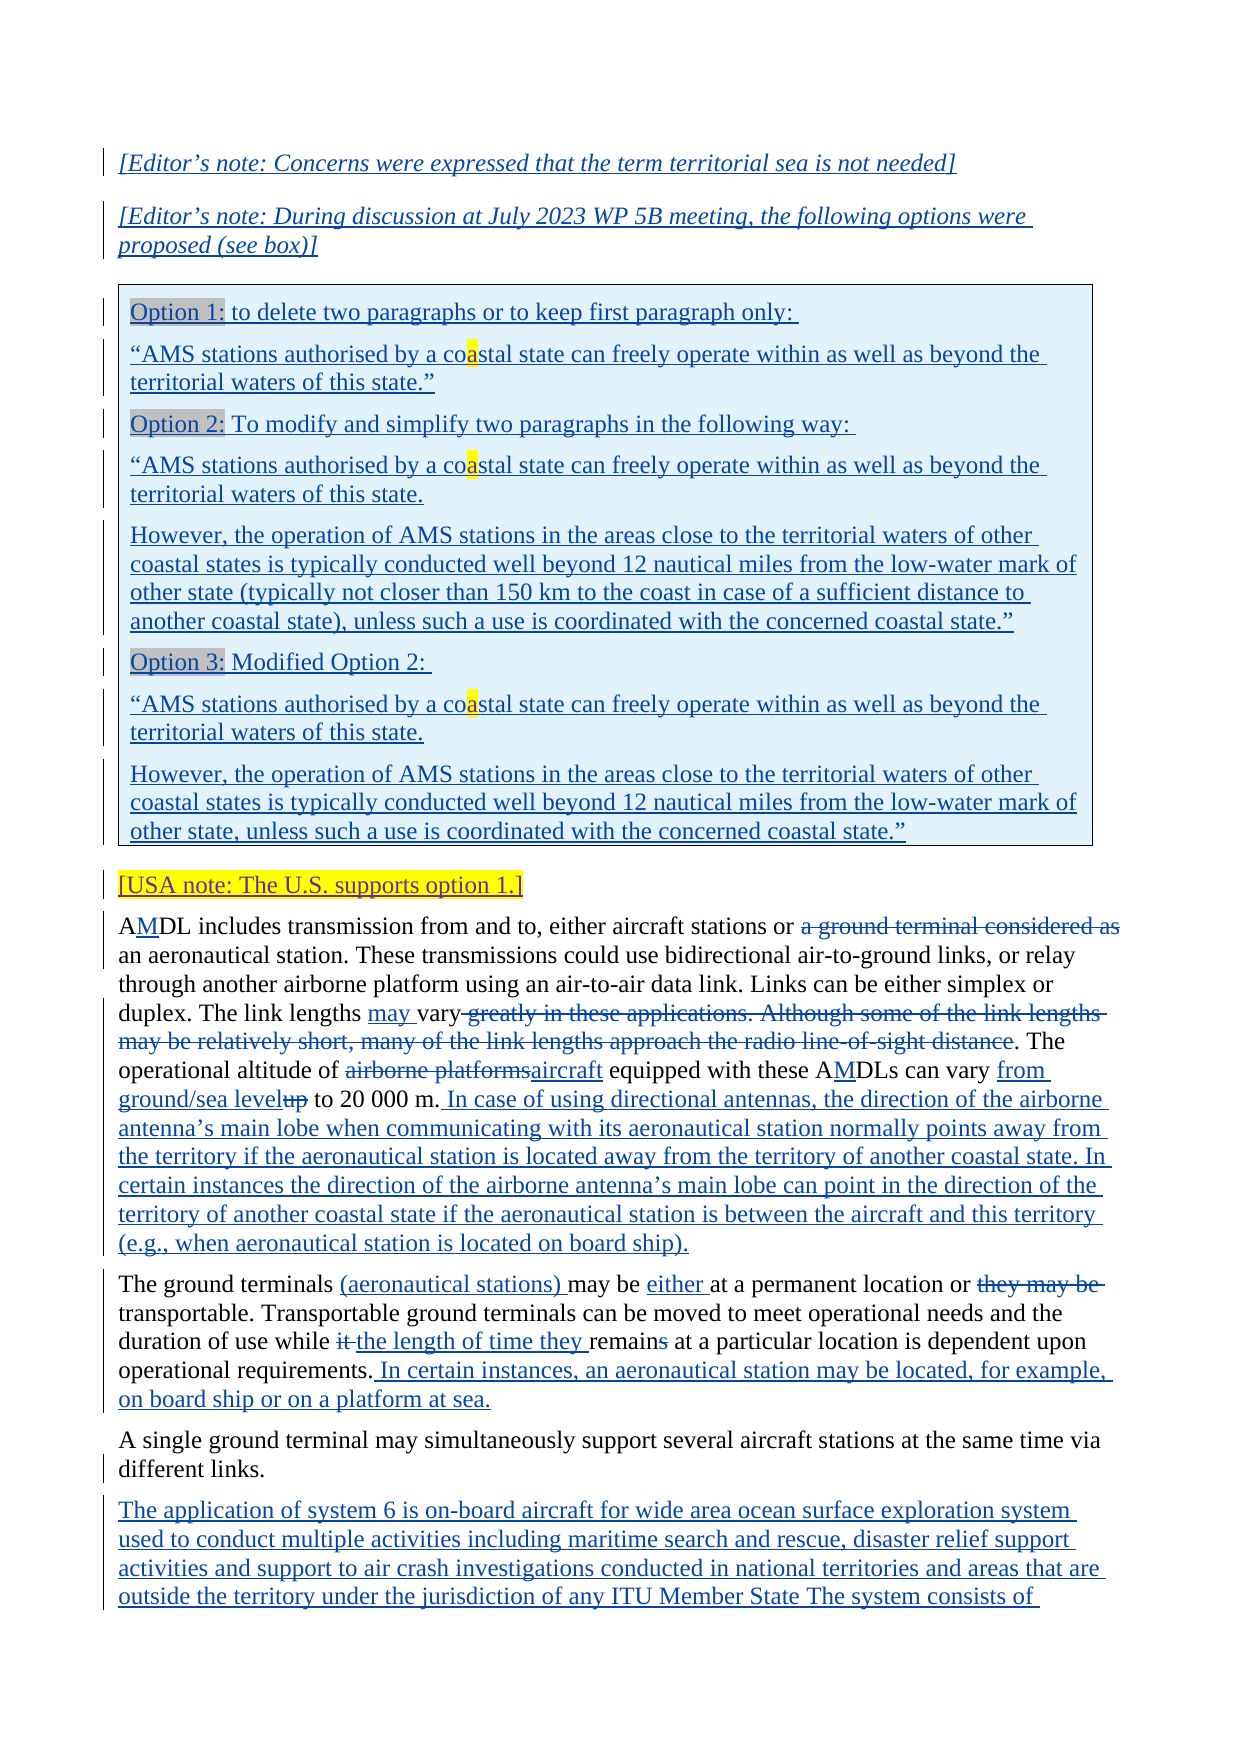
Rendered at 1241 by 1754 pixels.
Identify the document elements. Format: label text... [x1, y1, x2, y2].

text A single ground terminal may simultaneously support several aircraft stations at the same time via different links. [118, 1425, 1122, 1483]
text ADL includes transmission from and to, either aircraft stations or an aeronautical station. These transmissions could use bidirectional air-to-ground links, or relay through another airborne platform using an air-to-air data link. Links can be either simplex or duplex. The link lengths vary. The operational altitude of equipped with these ADLs can vary to 20 000 m. [118, 911, 1122, 1256]
text The ground terminals may be at a permanent location or transportable. Transportable ground terminals can be moved to meet operational needs and the duration of use while remain at a particular location is dependent upon operational requirements. [118, 1269, 1122, 1413]
